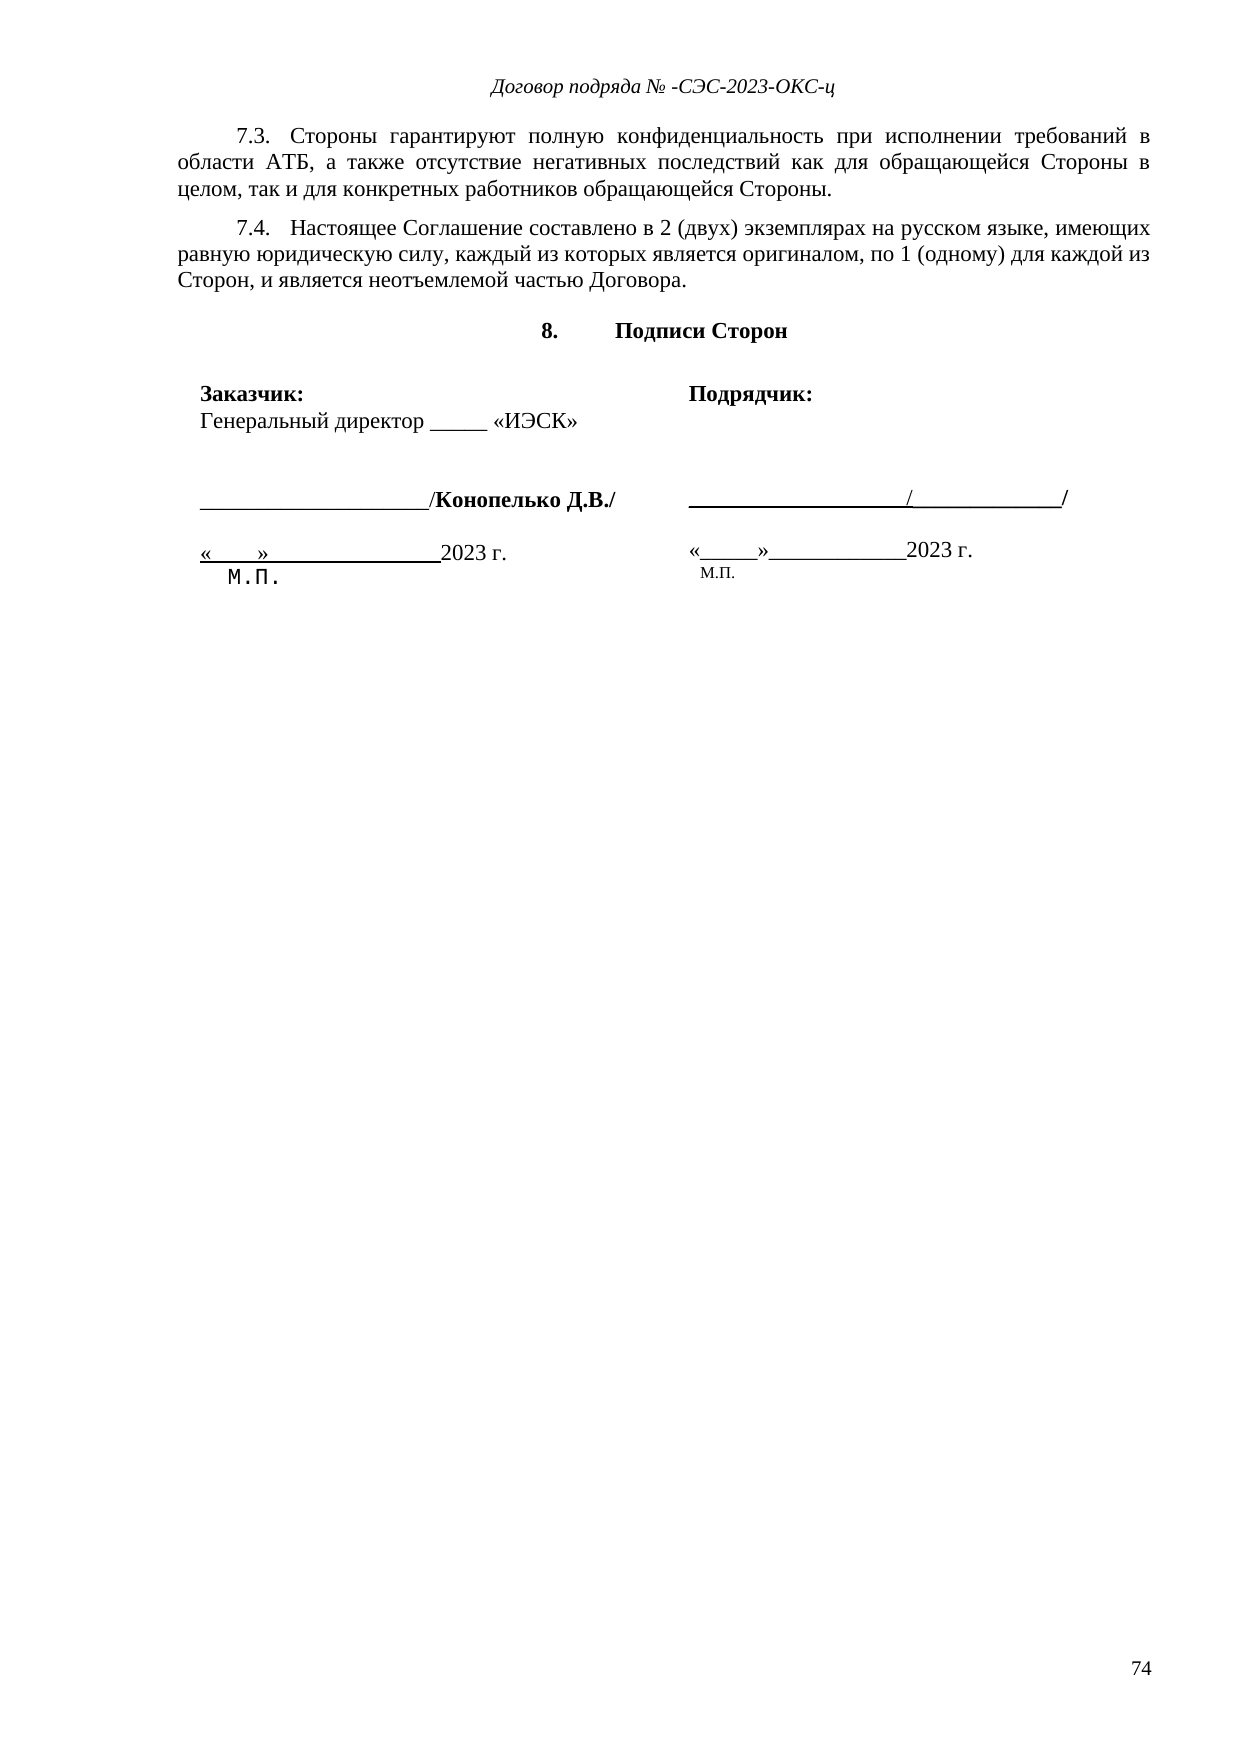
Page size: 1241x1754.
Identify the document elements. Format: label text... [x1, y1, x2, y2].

list Стороны гарантируют полную конфиденциальность при исполнении требований в области АТБ, а также отсутствие негативных последствий как для обращающейся Стороны в целом, так и для конкретных работников обращающейся Стороны. [177, 122, 1152, 201]
list Подписи Сторон [177, 318, 1152, 344]
table_header Заказчик: Генеральный директор _____ «ИЭСК» ____________________/Конопелько Д.В./ «____»_______________2023 г. М.П. [189, 381, 677, 591]
list Настоящее Соглашение составлено в 2 (двух) экземплярах на русском языке, имеющих равную юридическую силу, каждый из которых является оригиналом, по 1 (одному) для каждой из Сторон, и является неотъемлемой частью Договора. [177, 213, 1152, 293]
table_header Подрядчик: ___________________/_____________/ «_____»____________2023 г. М.П. [677, 381, 1163, 591]
